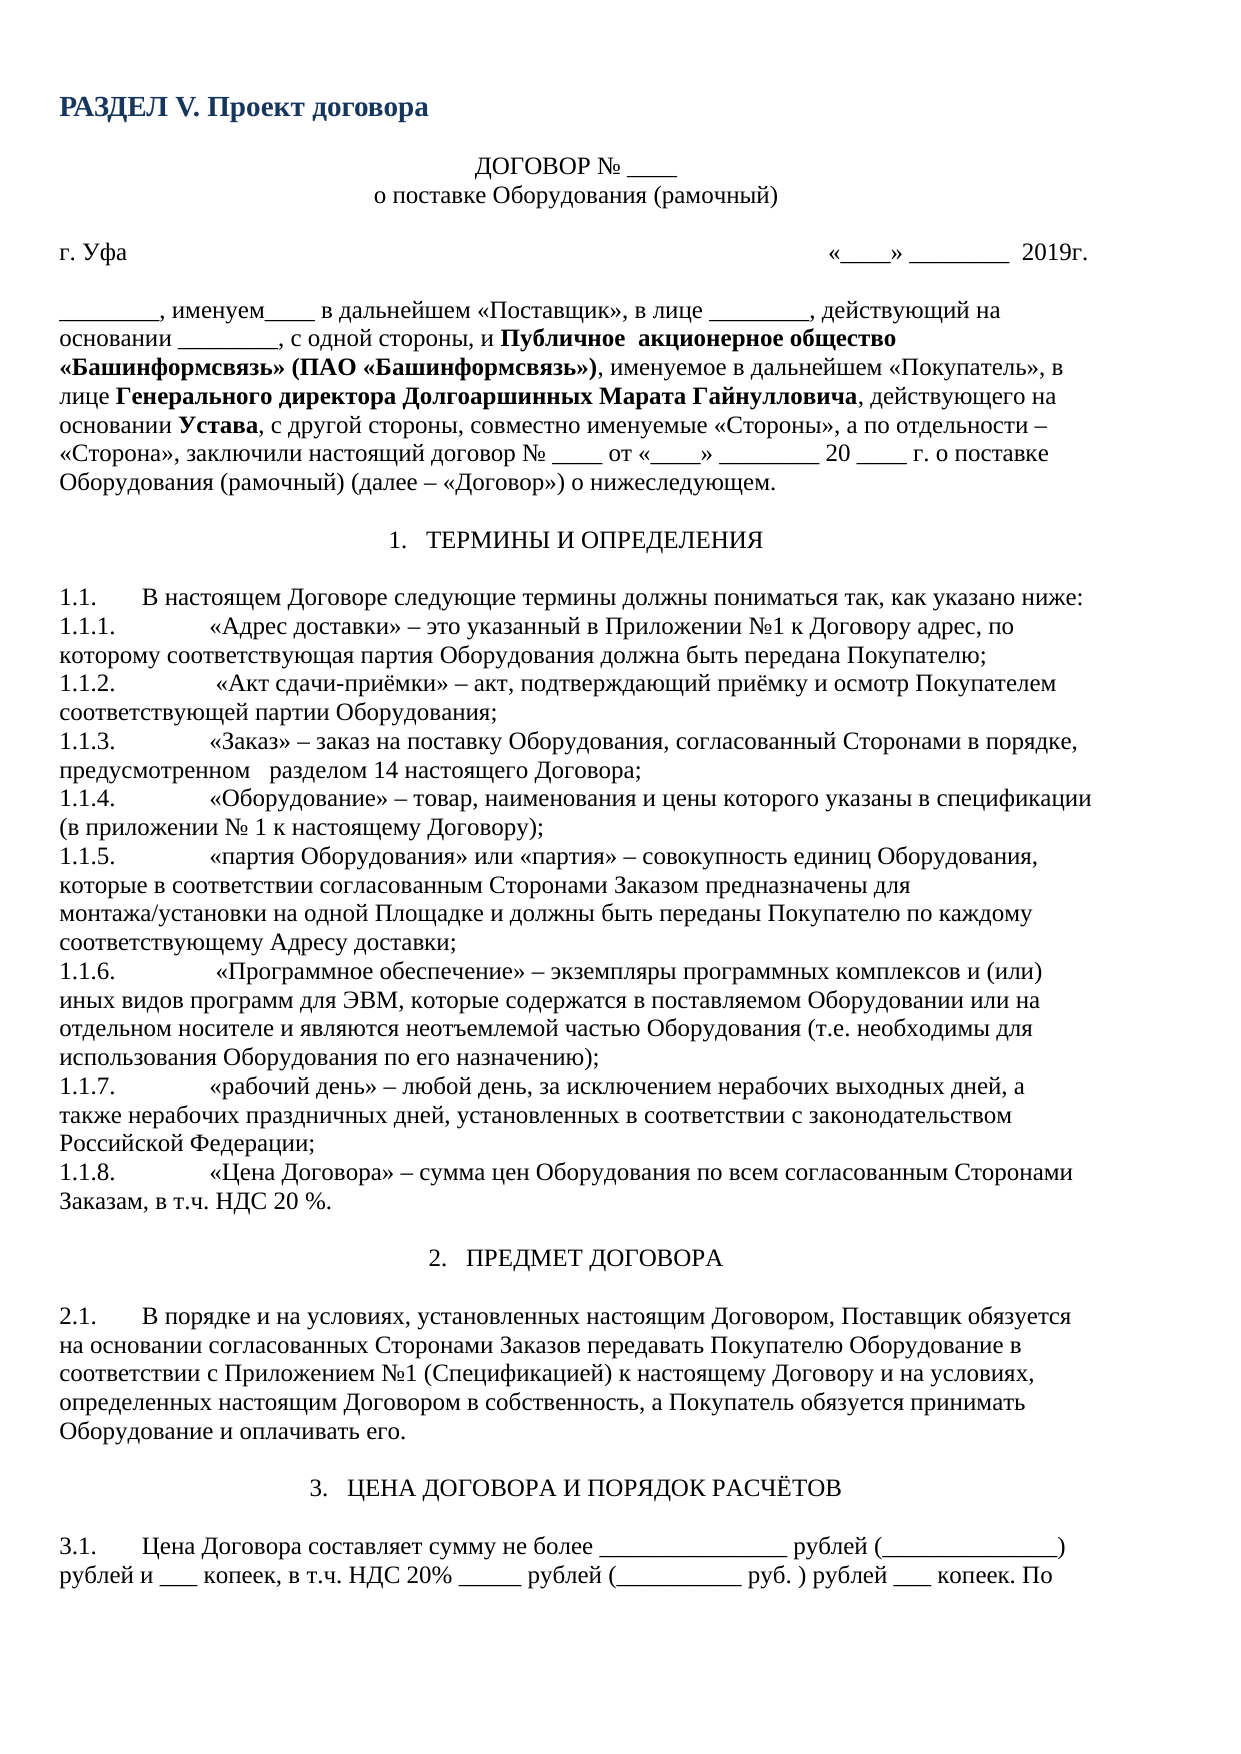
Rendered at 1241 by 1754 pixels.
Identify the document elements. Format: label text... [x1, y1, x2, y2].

list В настоящем Договоре следующие термины должны пониматься так, как указано ниже: [59, 582, 1093, 611]
list ПРЕДМЕТ ДОГОВОРА [59, 1243, 1093, 1272]
list «Акт сдачи-приёмки» – акт, подтверждающий приёмку и осмотр Покупателем соответствующей партии Оборудования; [59, 668, 1093, 726]
list «рабочий день» – любой день, за исключением нерабочих выходных дней, а также нерабочих праздничных дней, установленных в соответствии с законодательством Российской Федерации; [59, 1071, 1093, 1157]
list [59, 1531, 1093, 1588]
text г. Уфа «____» ________ 2019г. [59, 237, 1093, 266]
list «Адрес доставки» – это указанный в Приложении №1 к Договору адрес, по которому соответствующая партия Оборудования должна быть передана Покупателю; [59, 611, 1093, 668]
text ________, именуем____ в дальнейшем «Поставщик», в лице ________, действующий на основании ________, с одной стороны, и Публичное акционерное общество «Башинформсвязь» (ПАО «Башинформсвязь»), именуемое в дальнейшем «Покупатель», в лице Генерального директора Долгоаршинных Марата Гайнулловича, действующего на основании Устава, с другой стороны, совместно именуемые «Стороны», а по отдельности – «Сторона», заключили настоящий договор № ____ от «____» ________ 20 ____ г. о поставке Оборудования (рамочный) (далее – «Договор») о нижеследующем. [59, 295, 1093, 496]
list В порядке и на условиях, установленных настоящим Договором, Поставщик обязуется на основании согласованных Сторонами Заказов передавать Покупателю Оборудование в соответствии с Приложением №1 (Спецификацией) к настоящему Договору и на условиях, определенных настоящим Договором в собственность, а Покупатель обязуется принимать Оборудование и оплачивать его. [59, 1301, 1093, 1445]
list «Программное обеспечение» – экземпляры программных комплексов и (или) иных видов программ для ЭВМ, которые содержатся в поставляемом Оборудовании или на отдельном носителе и являются неотъемлемой частью Оборудования (т.е. необходимы для использования Оборудования по его назначению); [59, 956, 1093, 1071]
list «партия Оборудования» или «партия» – совокупность единиц Оборудования, которые в соответствии согласованным Сторонами Заказом предназначены для монтажа/установки на одной Площадке и должны быть переданы Покупателю по каждому соответствующему Адресу доставки; [59, 841, 1093, 956]
list «Цена Договора» – сумма цен Оборудования по всем согласованным Сторонами Заказам, в т.ч. НДС 20 %. [59, 1157, 1093, 1215]
text о поставке Оборудования (рамочный) [59, 180, 1093, 208]
list «Заказ» – заказ на поставку Оборудования, согласованный Сторонами в порядке, предусмотренном разделом 14 настоящего Договора; [59, 726, 1093, 783]
list ЦЕНА ДОГОВОРА И ПОРЯДОК РАСЧЁТОВ [59, 1473, 1093, 1502]
text ДОГОВОР № ____ [59, 151, 1093, 180]
list ТЕРМИНЫ И ОПРЕДЕЛЕНИЯ [59, 525, 1093, 553]
text РАЗДЕЛ V. Проект договора [59, 89, 1093, 122]
list «Оборудование» – товар, наименования и цены которого указаны в спецификации (в приложении № 1 к настоящему Договору); [59, 783, 1093, 841]
